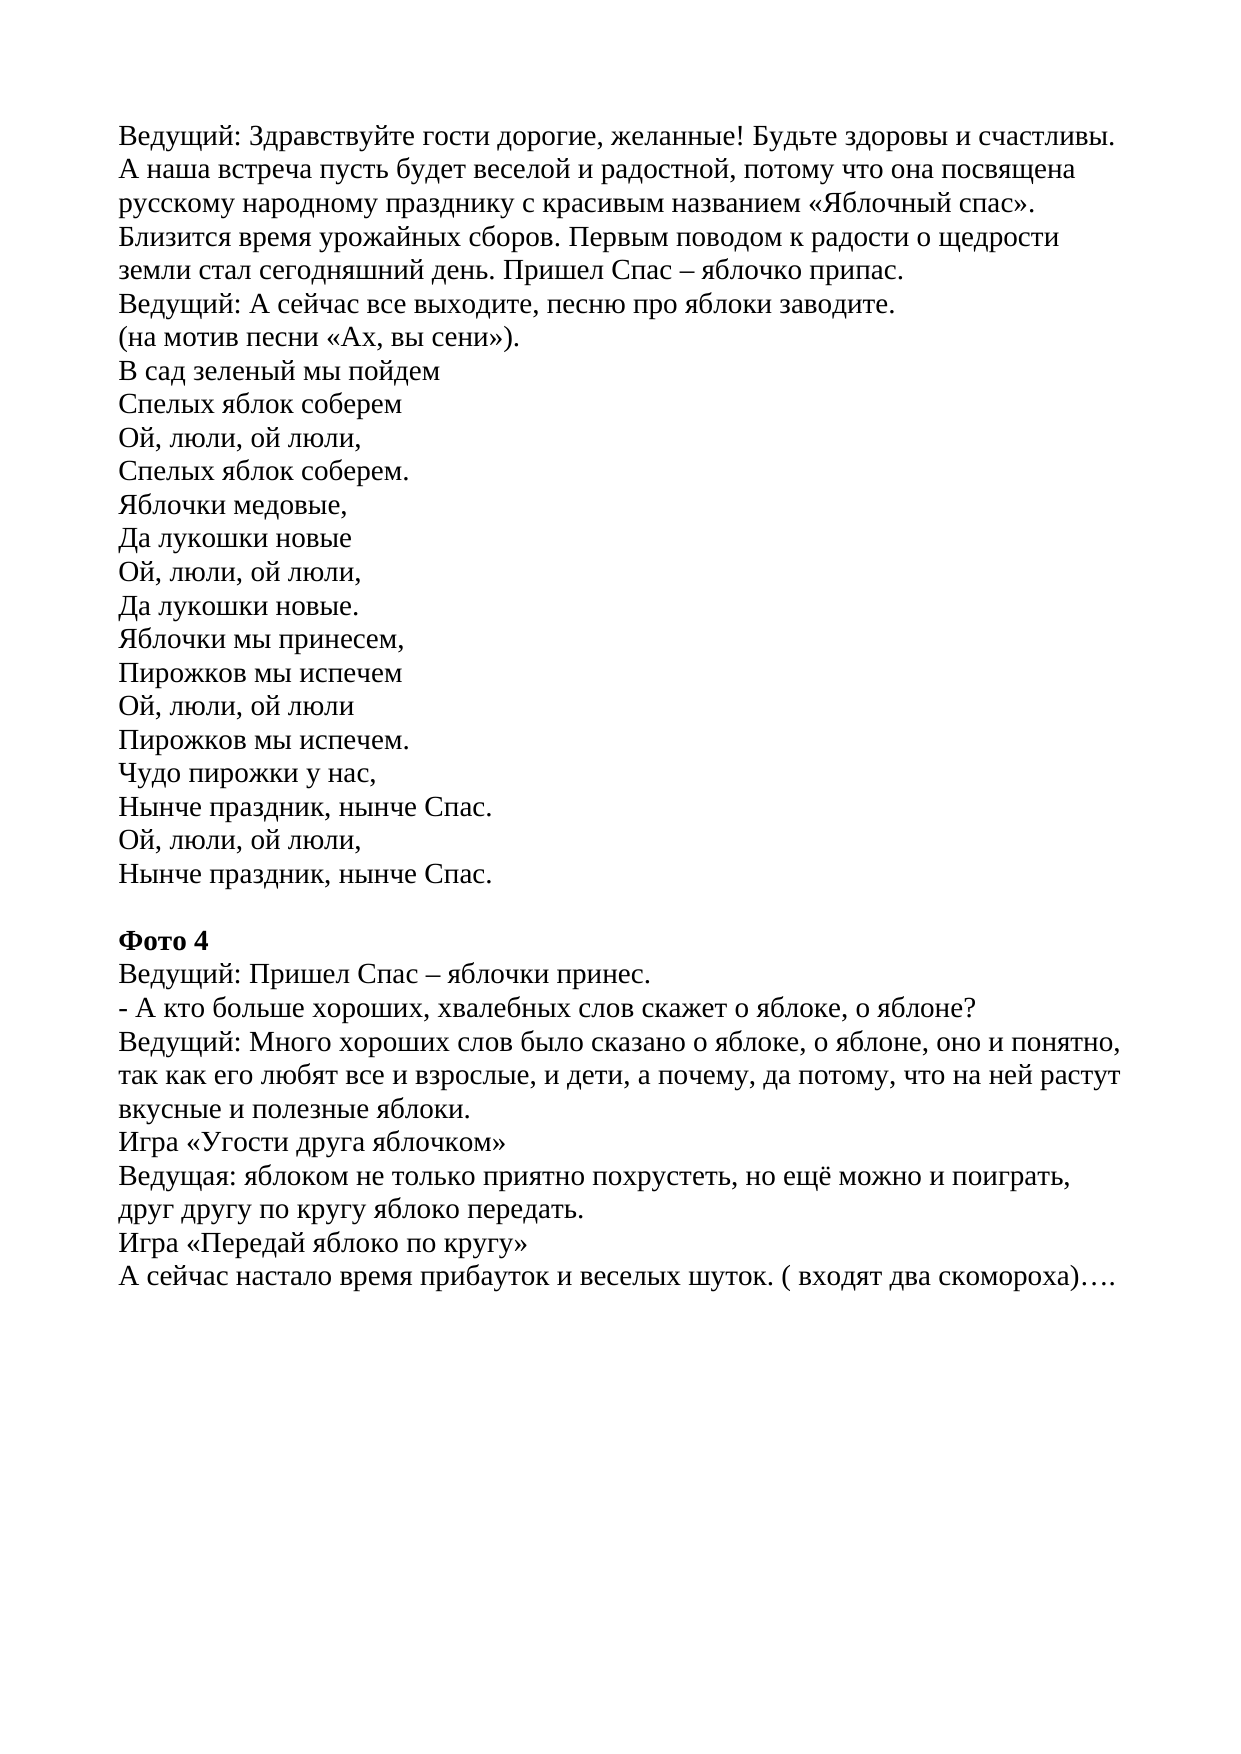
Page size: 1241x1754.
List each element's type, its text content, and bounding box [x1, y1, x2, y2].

text Пирожков мы испечем [118, 655, 1122, 688]
text Да лукошки новые [118, 521, 1122, 554]
text Ведущая: яблоком не только приятно похрустеть, но ещё можно и поиграть, друг другу по кругу яблоко передать. [118, 1158, 1122, 1225]
text Ведущий: А сейчас все выходите, песню про яблоки заводите. [118, 286, 1122, 319]
text В сад зеленый мы пойдем [118, 353, 1122, 386]
text Ой, люли, ой люли, [118, 420, 1122, 453]
text Ой, люли, ой люли, [118, 554, 1122, 588]
text - А кто больше хороших, хвалебных слов скажет о яблоке, о яблоне? [118, 990, 1122, 1024]
text Да лукошки новые. [118, 588, 1122, 621]
text Игра «Угости друга яблочком» [118, 1124, 1122, 1158]
text Ведущий: Много хороших слов было сказано о яблоке, о яблоне, оно и понятно, так как его любят все и взрослые, и дети, а почему, да потому, что на ней растут вкусные и полезные яблоки. [118, 1024, 1122, 1124]
text Фото 4 [118, 923, 1122, 957]
text Пирожков мы испечем. [118, 722, 1122, 755]
text Ой, люли, ой люли [118, 688, 1122, 722]
text Игра «Передай яблоко по кругу» [118, 1225, 1122, 1258]
text Спелых яблок соберем [118, 386, 1122, 420]
text Ведущий: Здравствуйте гости дорогие, желанные! Будьте здоровы и счастливы. А наша встреча пусть будет веселой и радостной, потому что она посвящена русскому народному празднику с красивым названием «Яблочный спас». Близится время урожайных сборов. Первым поводом к радости о щедрости земли стал сегодняшний день. Пришел Спас – яблочко припас. [118, 118, 1122, 286]
text Чудо пирожки у нас, [118, 755, 1122, 789]
text Нынче праздник, нынче Спас. [118, 789, 1122, 822]
text Нынче праздник, нынче Спас. [118, 856, 1122, 889]
text Ведущий: Пришел Спас – яблочки принес. [118, 957, 1122, 990]
text Ой, люли, ой люли, [118, 822, 1122, 856]
text Спелых яблок соберем. [118, 453, 1122, 487]
text Яблочки мы принесем, [118, 621, 1122, 655]
text (на мотив песни «Ах, вы сени»). [118, 319, 1122, 353]
text Яблочки медовые, [118, 487, 1122, 521]
text А сейчас настало время прибауток и веселых шуток. ( входят два скомороха)…. [118, 1258, 1122, 1292]
